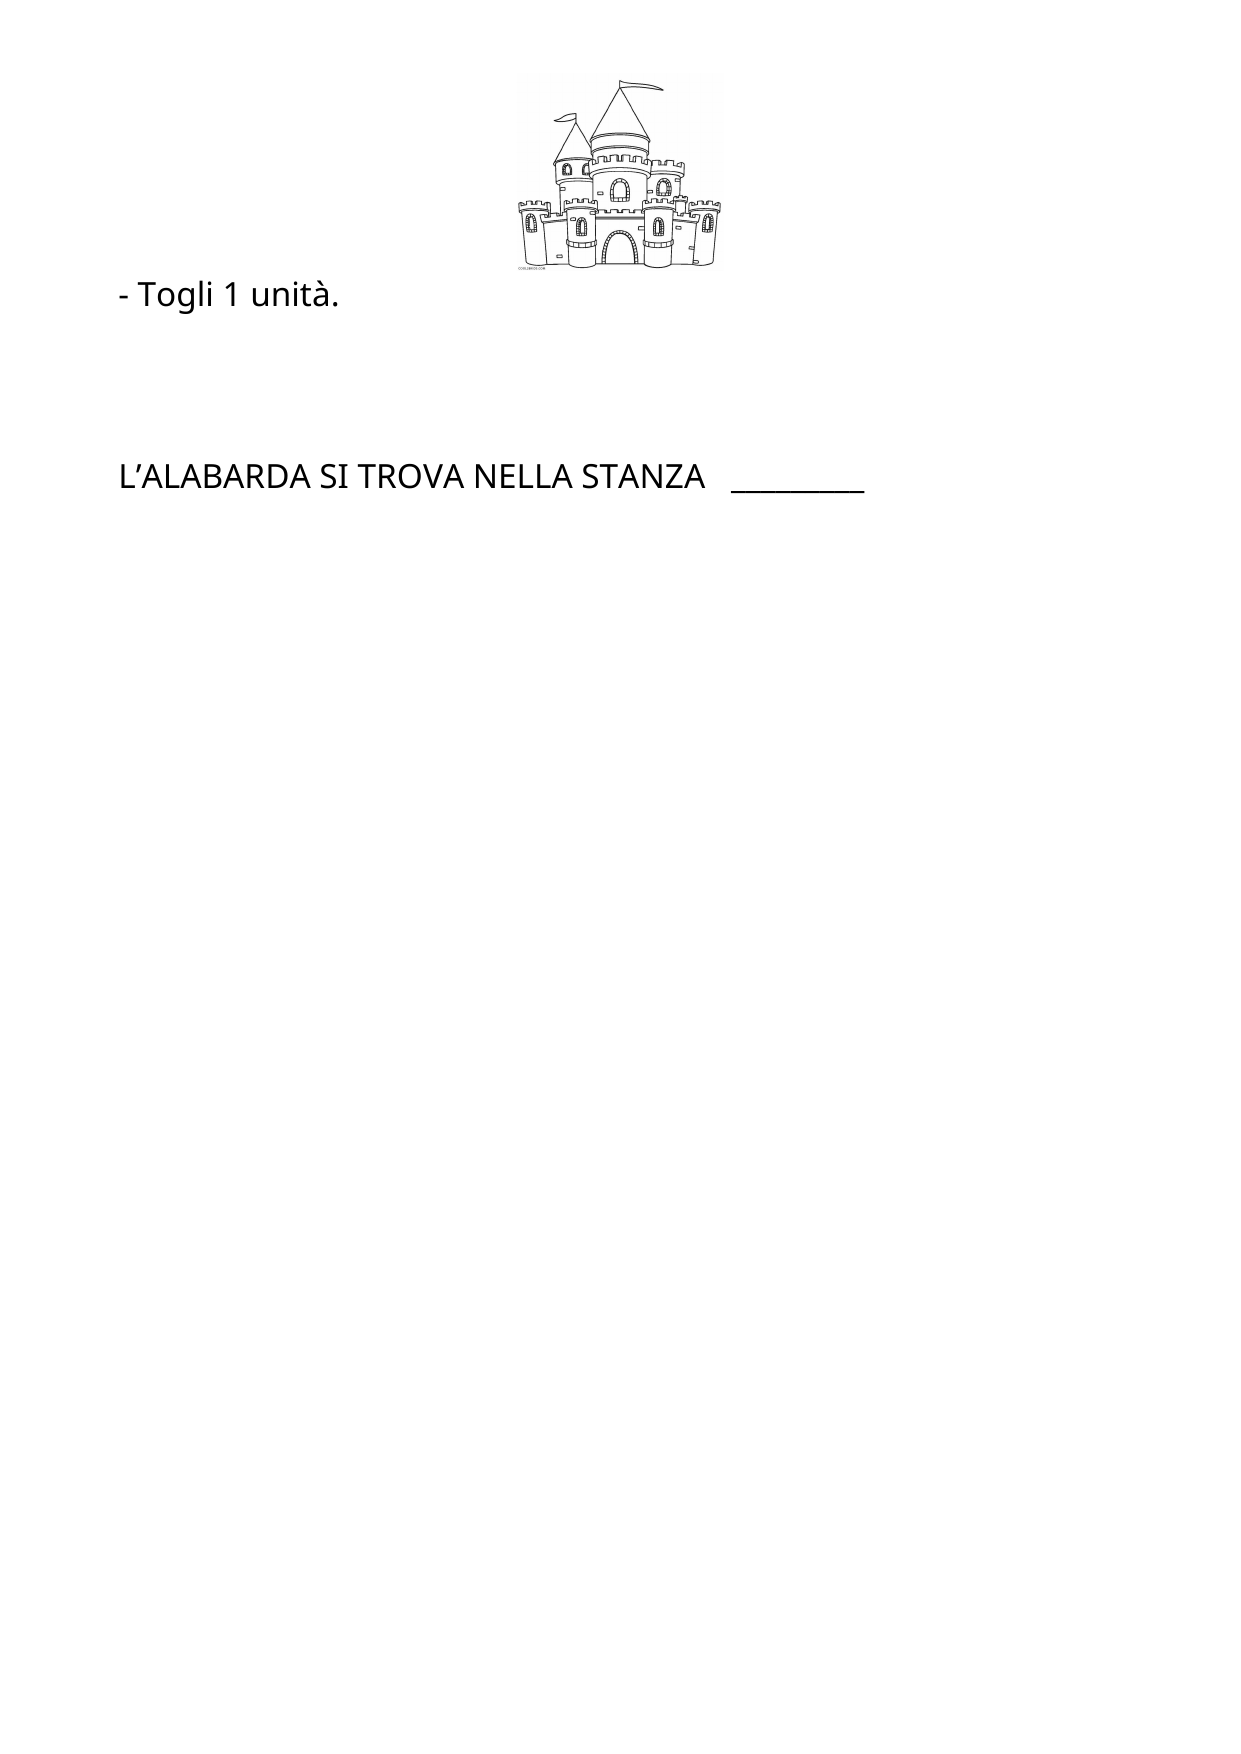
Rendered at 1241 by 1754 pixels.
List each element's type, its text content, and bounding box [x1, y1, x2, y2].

text L’ALABARDA SI TROVA NELLA STANZA _________ [118, 452, 1122, 498]
text - Togli 1 unità. [118, 271, 1122, 316]
picture [516, 73, 724, 271]
